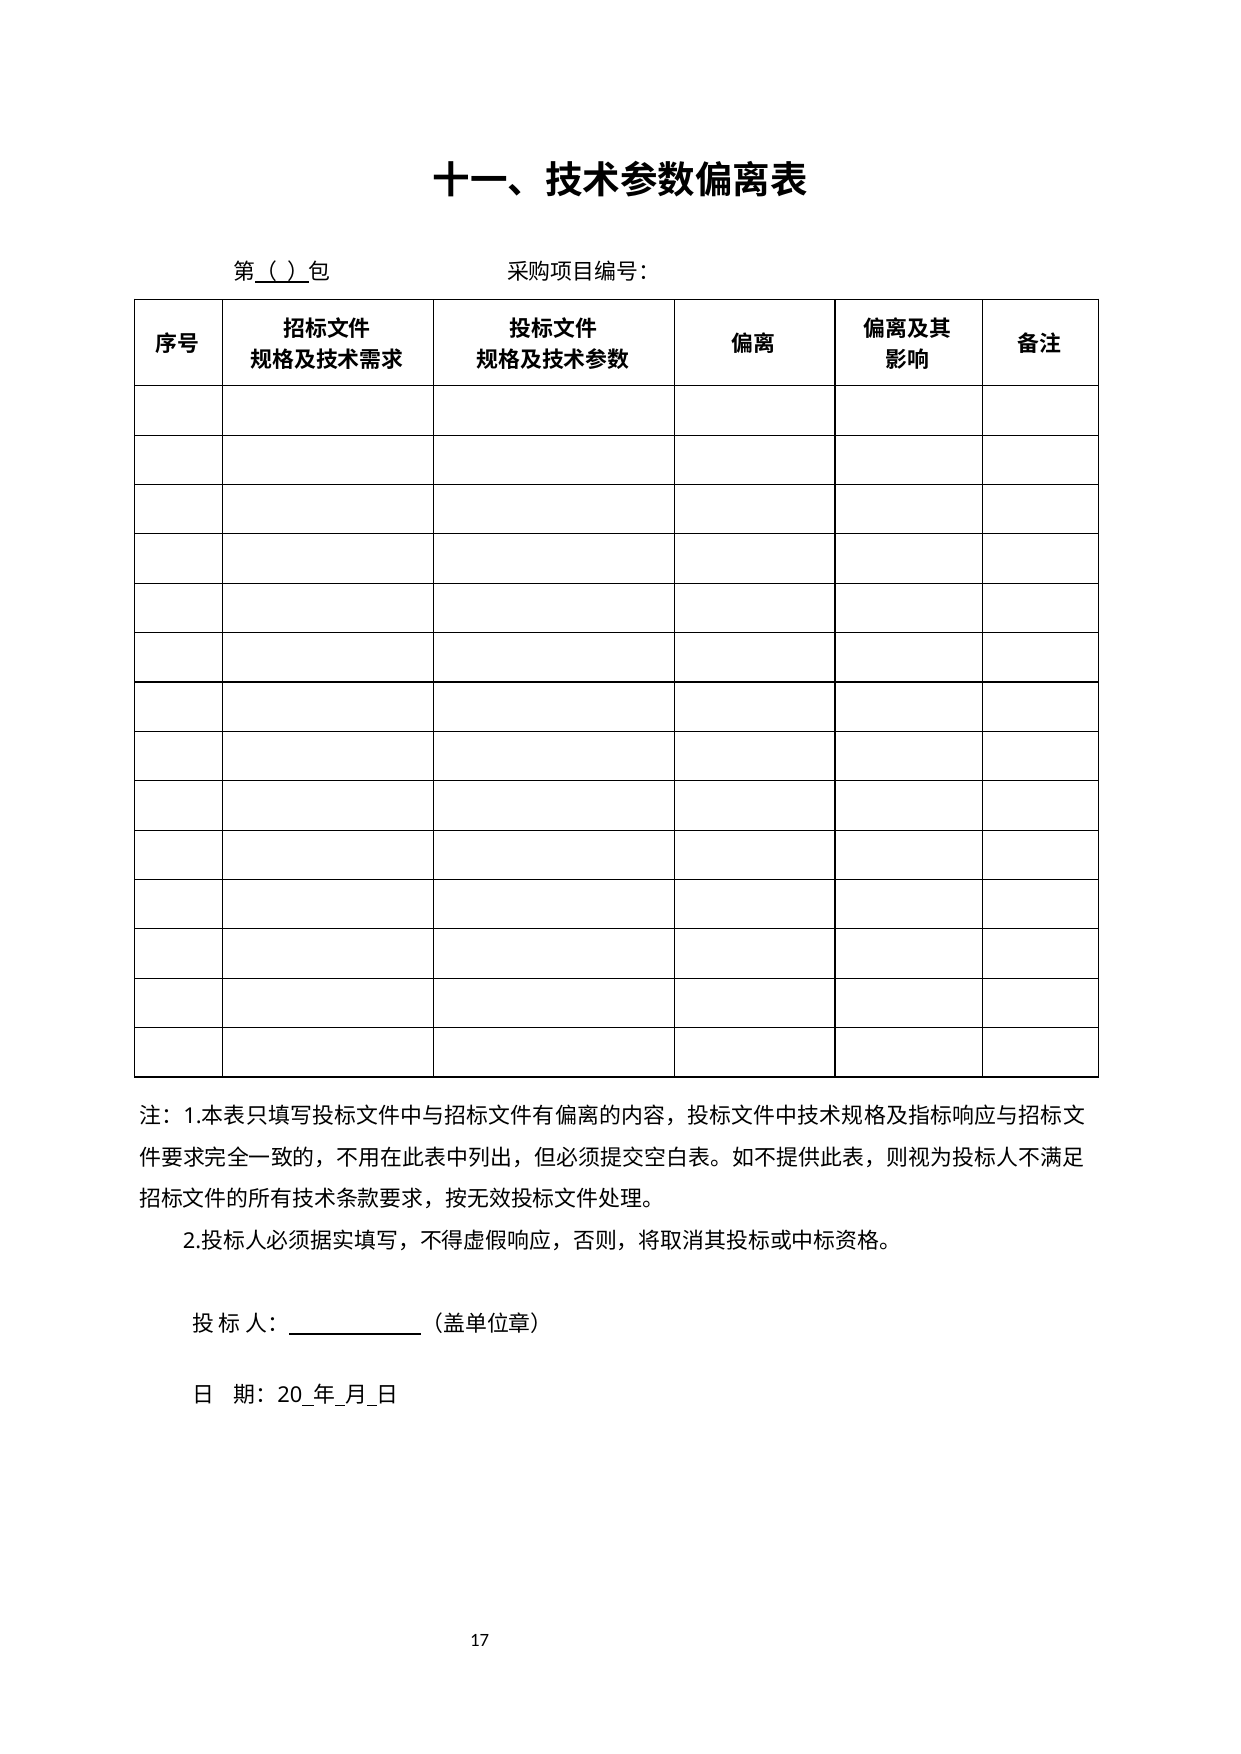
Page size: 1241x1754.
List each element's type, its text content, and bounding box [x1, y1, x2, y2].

table_cell [223, 534, 433, 583]
table_cell [135, 979, 222, 1027]
table_cell [983, 831, 1098, 879]
table_cell [223, 485, 433, 533]
table_cell [434, 683, 674, 731]
table_cell [836, 485, 982, 533]
table_cell [434, 880, 674, 928]
table_cell [836, 534, 982, 583]
table_header 偏离 [675, 300, 834, 385]
table_cell [135, 386, 222, 434]
table_cell [675, 683, 834, 731]
table_cell [983, 1028, 1098, 1076]
table_cell [135, 584, 222, 632]
table_cell [223, 436, 433, 484]
table_cell [135, 1028, 222, 1076]
table_cell [675, 485, 834, 533]
table_cell [675, 436, 834, 484]
table_cell [223, 929, 433, 978]
text 投 标 人： （盖单位章） [153, 1298, 1087, 1340]
table_header 偏离及其 影响 [836, 300, 982, 385]
table_cell [836, 781, 982, 829]
table_cell [434, 831, 674, 879]
table_cell [434, 386, 674, 434]
table_cell [135, 436, 222, 484]
table_cell [434, 929, 674, 978]
table_cell [836, 1028, 982, 1076]
table_cell [434, 781, 674, 829]
table_cell [434, 485, 674, 533]
table_cell [135, 880, 222, 928]
table_cell [434, 436, 674, 484]
table_cell [223, 584, 433, 632]
table_cell [675, 732, 834, 780]
table_cell [983, 386, 1098, 434]
table_cell [836, 929, 982, 978]
text 第（ ）包 采购项目编号： [153, 254, 1087, 286]
table_header 序号 [135, 300, 222, 385]
table_cell [223, 732, 433, 780]
table_cell [675, 979, 834, 1027]
table_cell [675, 831, 834, 879]
table_cell [836, 831, 982, 879]
table_cell [983, 436, 1098, 484]
table_cell [836, 880, 982, 928]
table_cell [675, 386, 834, 434]
table_cell [223, 633, 433, 681]
table_cell [675, 880, 834, 928]
table_cell [675, 1028, 834, 1076]
table_cell [836, 584, 982, 632]
table_cell [434, 1028, 674, 1076]
table_cell [434, 584, 674, 632]
table_cell [223, 979, 433, 1027]
table_cell [675, 781, 834, 829]
text 2.投标人必须据实填写，不得虚假响应，否则，将取消其投标或中标资格。 [139, 1215, 1087, 1257]
table_cell [836, 683, 982, 731]
table_cell [223, 1028, 433, 1076]
table_cell [983, 633, 1098, 681]
table_cell [223, 831, 433, 879]
table_cell [675, 633, 834, 681]
table_cell [983, 979, 1098, 1027]
table_cell [434, 979, 674, 1027]
text 十一、技术参数偏离表 [153, 150, 1087, 204]
table_cell [135, 534, 222, 583]
text 注：1.本表只填写投标文件中与招标文件有偏离的内容，投标文件中技术规格及指标响应与招标文件要求完全一致的，不用在此表中列出，但必须提交空白表。如不提供此表，则视为投标人不满足招标文件的所有技术条款要求，按无效投标文件处理。 [139, 1090, 1087, 1215]
table_cell [434, 732, 674, 780]
table_cell [135, 929, 222, 978]
table_cell [135, 485, 222, 533]
table_cell [983, 929, 1098, 978]
table_cell [675, 929, 834, 978]
table_cell [223, 880, 433, 928]
table_cell [983, 485, 1098, 533]
table_cell [983, 534, 1098, 583]
table_header 投标文件 规格及技术参数 [434, 300, 674, 385]
table_cell [434, 534, 674, 583]
table_cell [983, 880, 1098, 928]
table_header 备注 [983, 300, 1098, 385]
table_cell [434, 633, 674, 681]
table_cell [983, 584, 1098, 632]
table_cell [223, 781, 433, 829]
table_cell [135, 781, 222, 829]
table_cell [135, 732, 222, 780]
table_cell [983, 781, 1098, 829]
table_cell [675, 534, 834, 583]
table_cell [223, 386, 433, 434]
table_cell [135, 831, 222, 879]
text 日 期：20 年 月 日 [153, 1377, 1087, 1409]
table_cell [135, 633, 222, 681]
table_cell [836, 979, 982, 1027]
table_cell [983, 683, 1098, 731]
table_cell [675, 584, 834, 632]
table_cell [836, 386, 982, 434]
table_cell [836, 436, 982, 484]
table_cell [836, 732, 982, 780]
table_header 招标文件 规格及技术需求 [223, 300, 433, 385]
table_cell [135, 683, 222, 731]
table_cell [983, 732, 1098, 780]
table_cell [223, 683, 433, 731]
table_cell [836, 633, 982, 681]
